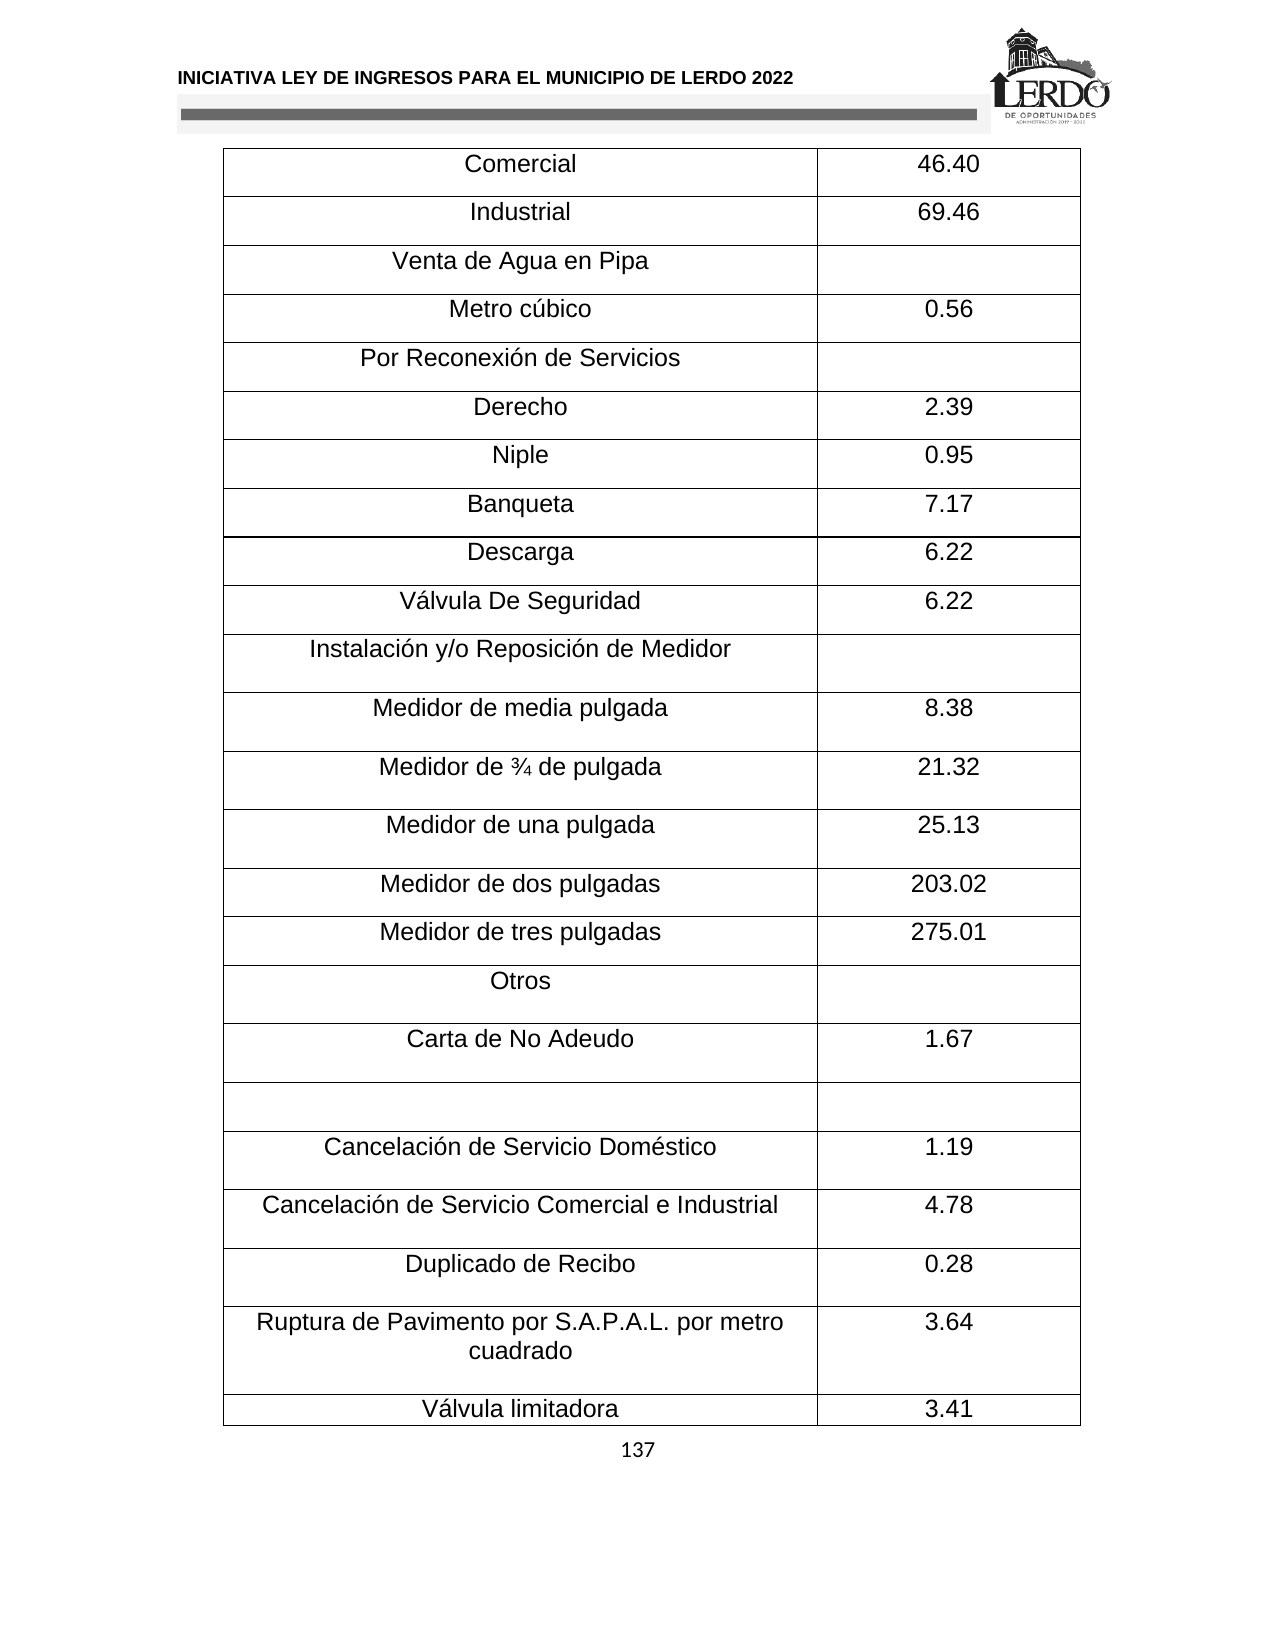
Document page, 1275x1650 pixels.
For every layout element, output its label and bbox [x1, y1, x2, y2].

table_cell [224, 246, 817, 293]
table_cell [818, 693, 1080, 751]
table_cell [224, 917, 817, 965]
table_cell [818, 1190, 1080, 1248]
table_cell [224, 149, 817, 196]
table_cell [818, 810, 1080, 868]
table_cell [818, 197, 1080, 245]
picture [177, 24, 1122, 134]
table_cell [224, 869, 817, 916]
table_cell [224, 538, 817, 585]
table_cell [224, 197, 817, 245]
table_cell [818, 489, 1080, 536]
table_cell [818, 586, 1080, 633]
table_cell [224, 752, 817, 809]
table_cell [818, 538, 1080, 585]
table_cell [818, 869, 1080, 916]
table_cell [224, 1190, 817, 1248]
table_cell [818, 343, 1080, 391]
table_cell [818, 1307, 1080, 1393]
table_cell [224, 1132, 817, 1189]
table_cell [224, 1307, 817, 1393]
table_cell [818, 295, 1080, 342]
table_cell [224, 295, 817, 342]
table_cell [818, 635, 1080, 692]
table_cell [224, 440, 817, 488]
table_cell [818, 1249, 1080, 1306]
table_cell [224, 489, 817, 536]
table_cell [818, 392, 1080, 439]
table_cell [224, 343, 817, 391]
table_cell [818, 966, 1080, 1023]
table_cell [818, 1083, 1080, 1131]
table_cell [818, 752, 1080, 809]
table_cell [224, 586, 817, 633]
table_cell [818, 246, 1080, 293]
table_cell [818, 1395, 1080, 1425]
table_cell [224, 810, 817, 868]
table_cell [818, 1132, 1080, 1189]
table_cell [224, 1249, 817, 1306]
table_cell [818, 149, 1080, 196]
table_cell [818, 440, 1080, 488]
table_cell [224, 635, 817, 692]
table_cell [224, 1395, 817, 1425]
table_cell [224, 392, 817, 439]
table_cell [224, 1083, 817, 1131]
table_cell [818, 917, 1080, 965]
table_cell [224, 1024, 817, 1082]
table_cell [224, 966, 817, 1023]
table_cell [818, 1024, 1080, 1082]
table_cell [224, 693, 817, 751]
